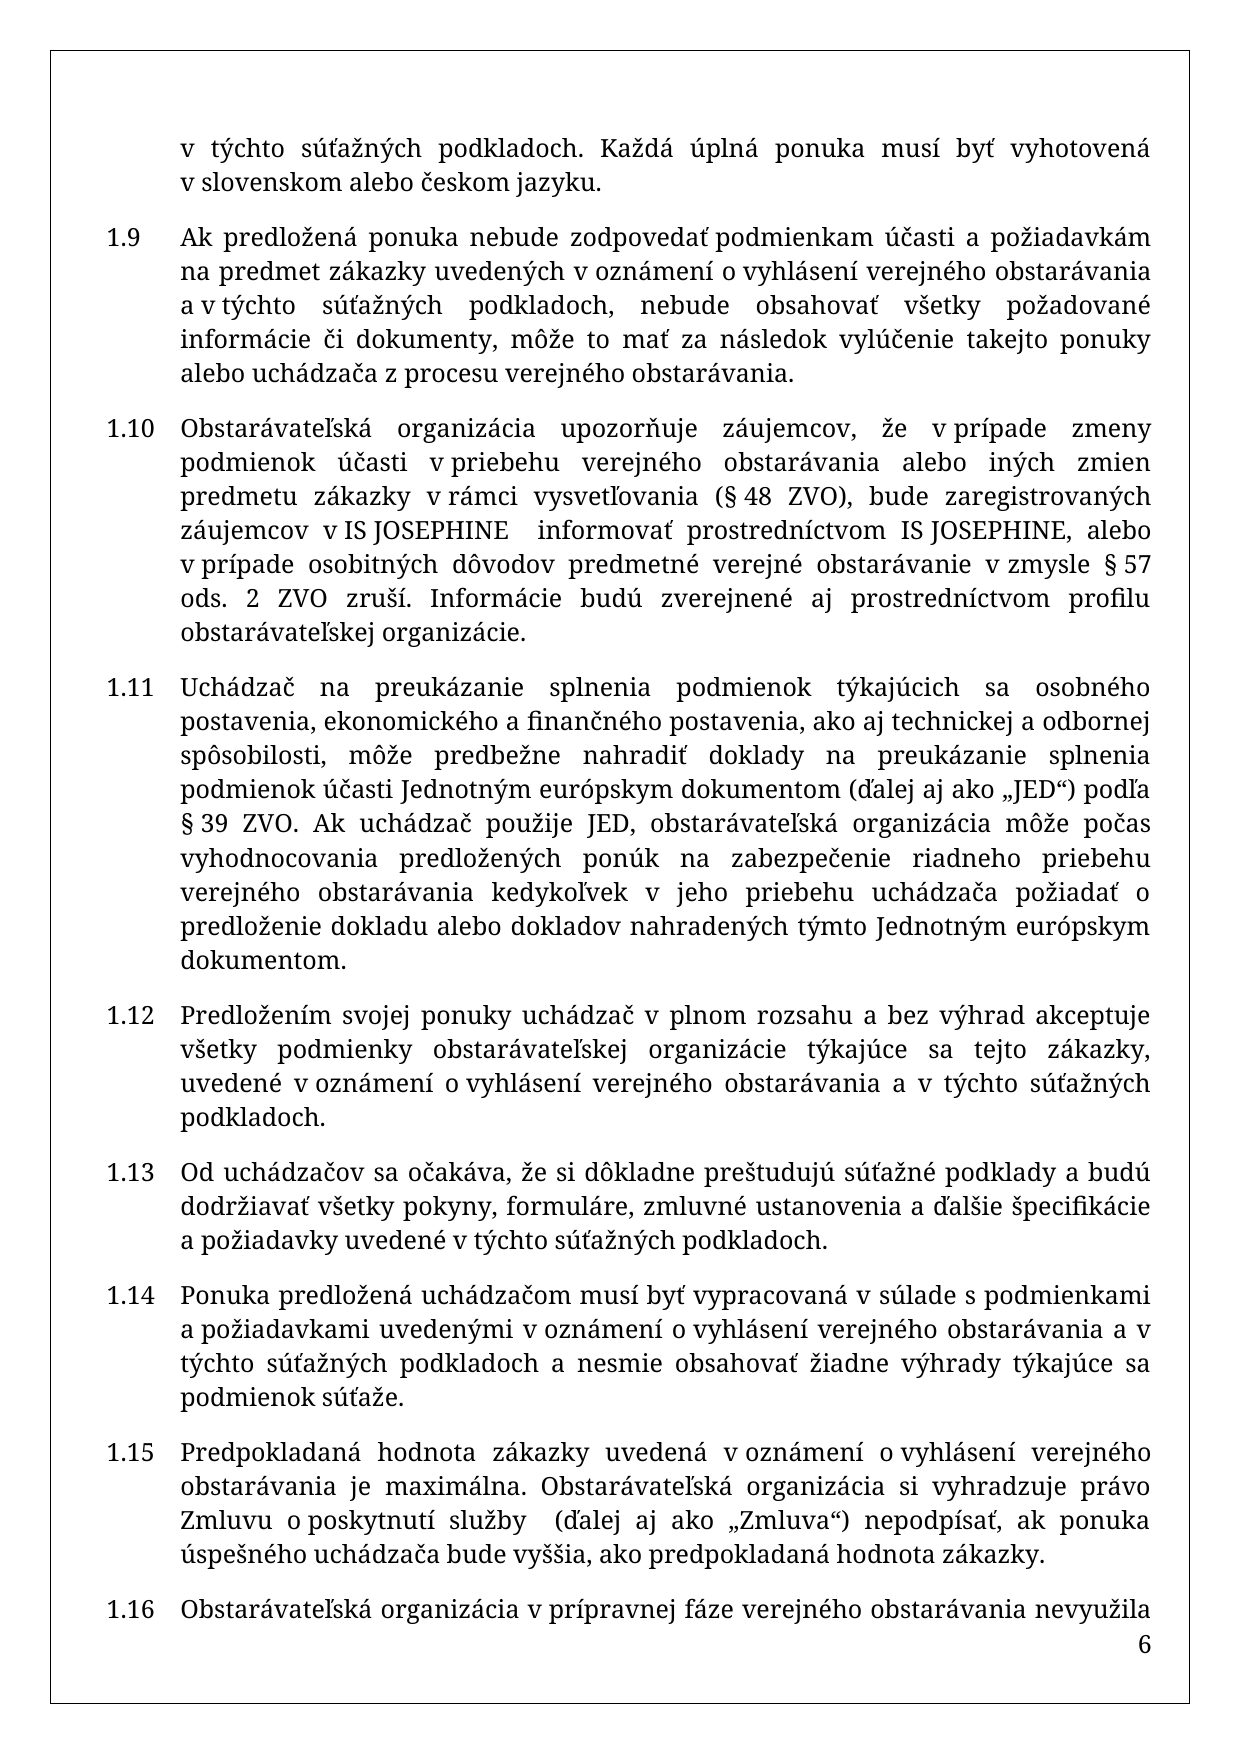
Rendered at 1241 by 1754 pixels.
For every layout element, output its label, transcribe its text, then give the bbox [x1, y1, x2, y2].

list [106, 1592, 1152, 1626]
list Ak predložená ponuka nebude zodpovedať podmienkam účasti a požiadavkám na predmet zákazky uvedených v oznámení o vyhlásení verejného obstarávania a v týchto súťažných podkladoch, nebude obsahovať všetky požadované informácie či dokumenty, môže to mať za následok vylúčenie takejto ponuky alebo uchádzača z procesu verejného obstarávania. [106, 219, 1152, 390]
list Predpokladaná hodnota zákazky uvedená v oznámení o vyhlásení verejného obstarávania je maximálna. Obstarávateľská organizácia si vyhradzuje právo Zmluvu o poskytnutí služby (ďalej aj ako „Zmluva“) nepodpísať, ak ponuka úspešného uchádzača bude vyššia, ako predpokladaná hodnota zákazky. [106, 1434, 1152, 1571]
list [106, 131, 1152, 199]
list Uchádzač na preukázanie splnenia podmienok týkajúcich sa osobného postavenia, ekonomického a finančného postavenia, ako aj technickej a odbornej spôsobilosti, môže predbežne nahradiť doklady na preukázanie splnenia podmienok účasti Jednotným európskym dokumentom (ďalej aj ako „JED“) podľa § 39 ZVO. Ak uchádzač použije JED, obstarávateľská organizácia môže počas vyhodnocovania predložených ponúk na zabezpečenie riadneho priebehu verejného obstarávania kedykoľvek v jeho priebehu uchádzača požiadať o predloženie dokladu alebo dokladov nahradených týmto Jednotným európskym dokumentom. [106, 670, 1152, 976]
list Od uchádzačov sa očakáva, že si dôkladne preštudujú súťažné podklady a budú dodržiavať všetky pokyny, formuláre, zmluvné ustanovenia a ďalšie špecifikácie a požiadavky uvedené v týchto súťažných podkladoch. [106, 1154, 1152, 1257]
list Ponuka predložená uchádzačom musí byť vypracovaná v súlade s podmienkami a požiadavkami uvedenými v oznámení o vyhlásení verejného obstarávania a v týchto súťažných podkladoch a nesmie obsahovať žiadne výhrady týkajúce sa podmienok súťaže. [106, 1277, 1152, 1414]
list Predložením svojej ponuky uchádzač v plnom rozsahu a bez výhrad akceptuje všetky podmienky obstarávateľskej organizácie týkajúce sa tejto zákazky, uvedené v oznámení o vyhlásení verejného obstarávania a v týchto súťažných podkladoch. [106, 997, 1152, 1133]
list Obstarávateľská organizácia upozorňuje záujemcov, že v prípade zmeny podmienok účasti v priebehu verejného obstarávania alebo iných zmien predmetu zákazky v rámci vysvetľovania (§ 48 ZVO), bude zaregistrovaných záujemcov v IS JOSEPHINE informovať prostredníctvom IS JOSEPHINE, alebo v prípade osobitných dôvodov predmetné verejné obstarávanie v zmysle § 57 ods. 2 ZVO zruší. Informácie budú zverejnené aj prostredníctvom profilu obstarávateľskej organizácie. [106, 411, 1152, 649]
